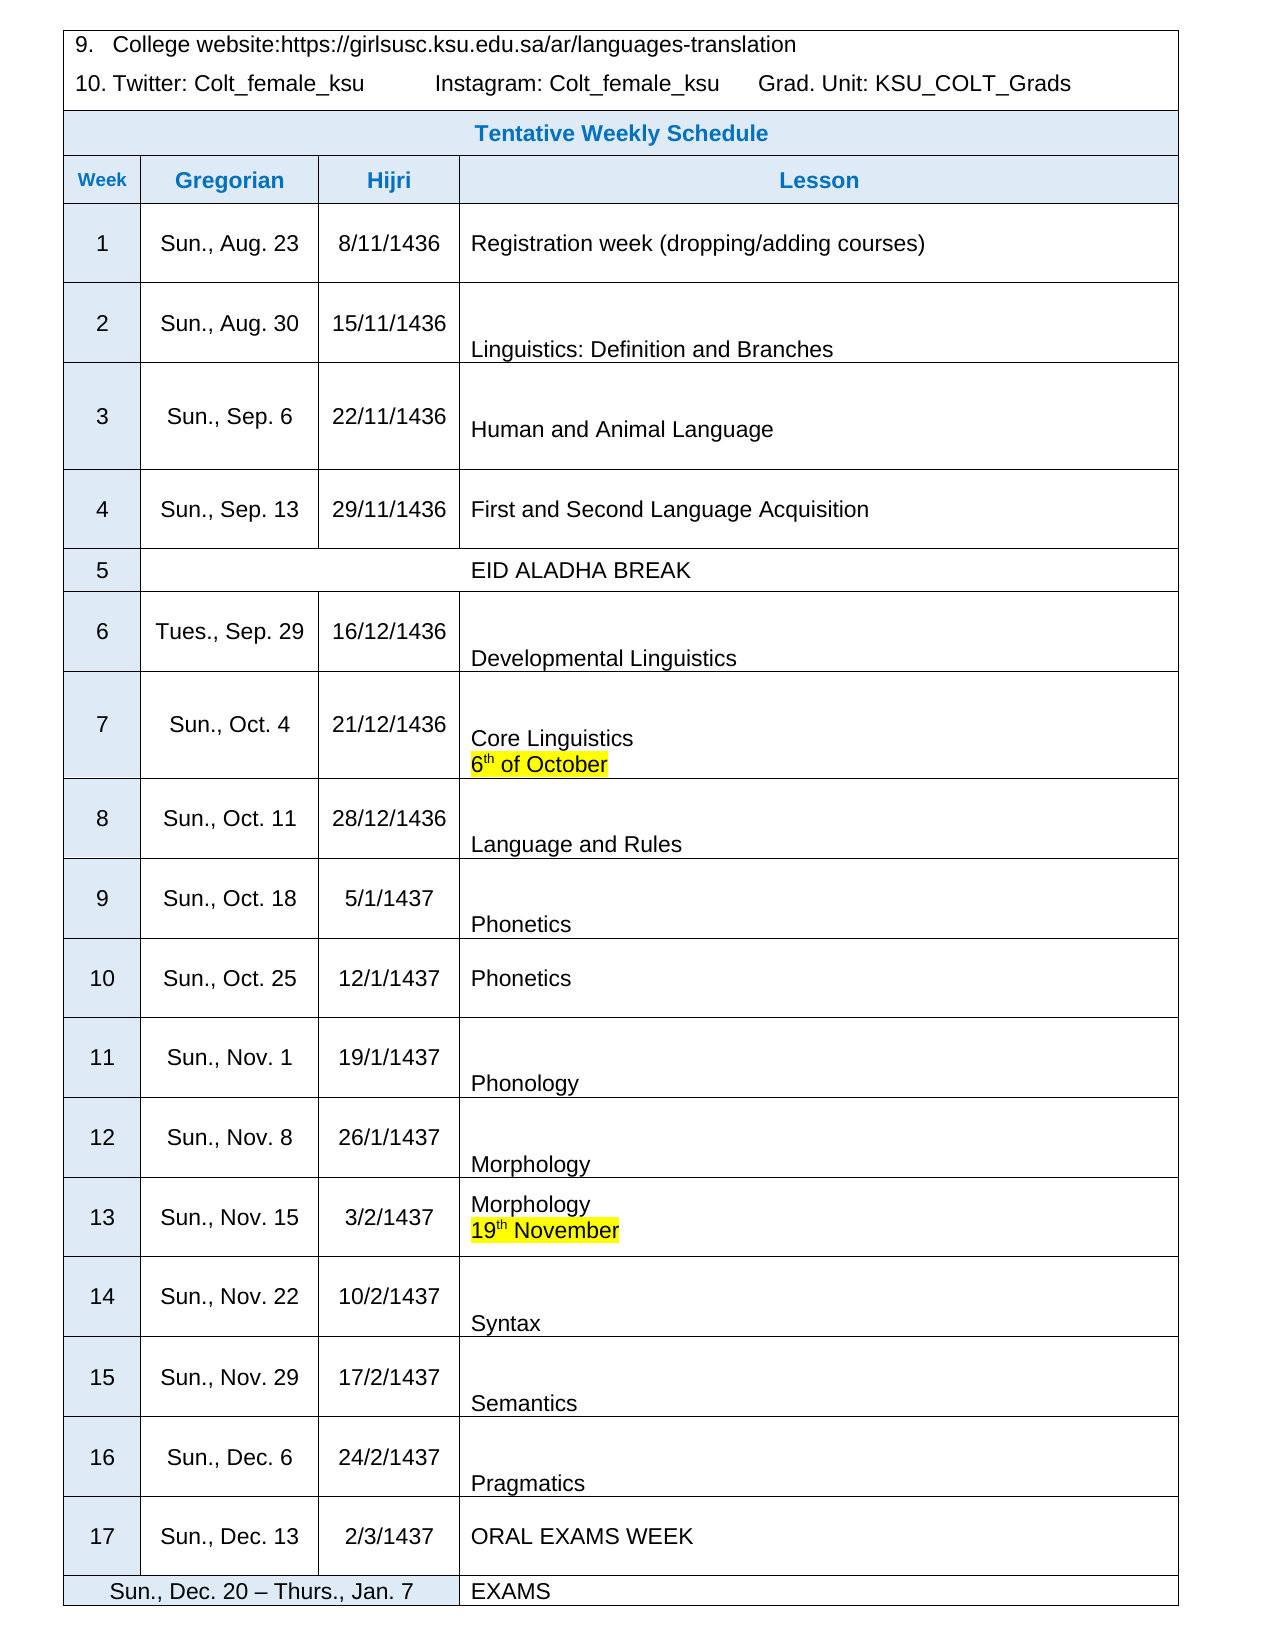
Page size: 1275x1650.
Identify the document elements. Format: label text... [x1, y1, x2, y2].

table_cell Sun., Nov. 1 [141, 1018, 318, 1097]
table_cell 14 [64, 1257, 140, 1336]
table_cell Sun., Sep. 13 [141, 470, 318, 548]
table_cell 5 [64, 549, 140, 591]
table_cell Week [64, 156, 140, 203]
table_cell Sun., Dec. 13 [141, 1497, 318, 1575]
table_cell 10 [64, 939, 140, 1017]
table_cell 29/11/1436 [319, 470, 459, 548]
table_cell Pragmatics [460, 1417, 1178, 1496]
table_cell 2/3/1437 [319, 1497, 459, 1575]
table_cell Linguistics: Definition and Branches [460, 283, 1178, 362]
table_cell Developmental Linguistics [460, 592, 1178, 671]
table_cell 4 [64, 470, 140, 548]
table_cell Sun., Dec. 20 – Thurs., Jan. 7 [64, 1576, 459, 1605]
table_cell 2 [64, 283, 140, 362]
table_cell 16 [64, 1417, 140, 1496]
table_cell Core Linguistics 6th of October [460, 672, 1178, 777]
table_cell 5/1/1437 [319, 859, 459, 938]
table_cell [319, 549, 459, 591]
table_cell 7 [64, 672, 140, 777]
table_cell 15/11/1436 [319, 283, 459, 362]
table_cell 16/12/1436 [319, 592, 459, 671]
table_cell Sun., Aug. 23 [141, 204, 318, 282]
table_cell 11 [64, 1018, 140, 1097]
table_cell 8 [64, 779, 140, 857]
table_cell 12/1/1437 [319, 939, 459, 1017]
table_cell 10/2/1437 [319, 1257, 459, 1336]
table_cell 28/12/1436 [319, 779, 459, 857]
table_cell Registration week (dropping/adding courses) [460, 204, 1178, 282]
table_cell 1 [64, 204, 140, 282]
table_cell Sun., Oct. 25 [141, 939, 318, 1017]
table_cell 12 [64, 1098, 140, 1177]
table_cell Phonology [460, 1018, 1178, 1097]
table_cell Phonetics [460, 939, 1178, 1017]
table_cell Sun., Aug. 30 [141, 283, 318, 362]
table_cell Human and Animal Language [460, 363, 1178, 469]
table_cell Sun., Oct. 18 [141, 859, 318, 938]
table_cell 17 [64, 1497, 140, 1575]
table_cell EXAMS [460, 1576, 1178, 1605]
table_cell 3 [64, 363, 140, 469]
table_cell Hijri [319, 156, 459, 203]
table_cell 26/1/1437 [319, 1098, 459, 1177]
table_cell [141, 549, 319, 591]
table_cell Sun., Nov. 15 [141, 1178, 318, 1256]
table_cell 3/2/1437 [319, 1178, 459, 1256]
table_cell Sun., Dec. 6 [141, 1417, 318, 1496]
table_cell ORAL EXAMS WEEK [460, 1497, 1178, 1575]
table_cell 15 [64, 1337, 140, 1416]
table_cell 13 [64, 1178, 140, 1256]
table_cell Phonetics [460, 859, 1178, 938]
table_cell EID ALADHA BREAK [459, 549, 1178, 591]
table_cell Gregorian [141, 156, 318, 203]
table_cell 22/11/1436 [319, 363, 459, 469]
table_cell Sun., Oct. 4 [141, 672, 318, 777]
table_cell Syntax [460, 1257, 1178, 1336]
table_cell 24/2/1437 [319, 1417, 459, 1496]
table_cell Language and Rules [460, 779, 1178, 857]
table_cell Morphology [460, 1098, 1178, 1177]
table_cell Morphology 19th November [460, 1178, 1178, 1256]
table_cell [64, 31, 1178, 109]
table_cell 21/12/1436 [319, 672, 459, 777]
table_cell 8/11/1436 [319, 204, 459, 282]
table_cell 17/2/1437 [319, 1337, 459, 1416]
table_cell 6 [64, 592, 140, 671]
table_cell Sun., Oct. 11 [141, 779, 318, 857]
table_cell Tues., Sep. 29 [141, 592, 318, 671]
table_cell First and Second Language Acquisition [460, 470, 1178, 548]
table_cell Lesson [460, 156, 1178, 203]
table_cell 9 [64, 859, 140, 938]
table_cell Sun., Nov. 8 [141, 1098, 318, 1177]
table_cell Sun., Sep. 6 [141, 363, 318, 469]
table_cell Sun., Nov. 29 [141, 1337, 318, 1416]
table_cell Tentative Weekly Schedule [64, 111, 1178, 155]
table_cell Sun., Nov. 22 [141, 1257, 318, 1336]
table_cell Semantics [460, 1337, 1178, 1416]
table_cell 19/1/1437 [319, 1018, 459, 1097]
